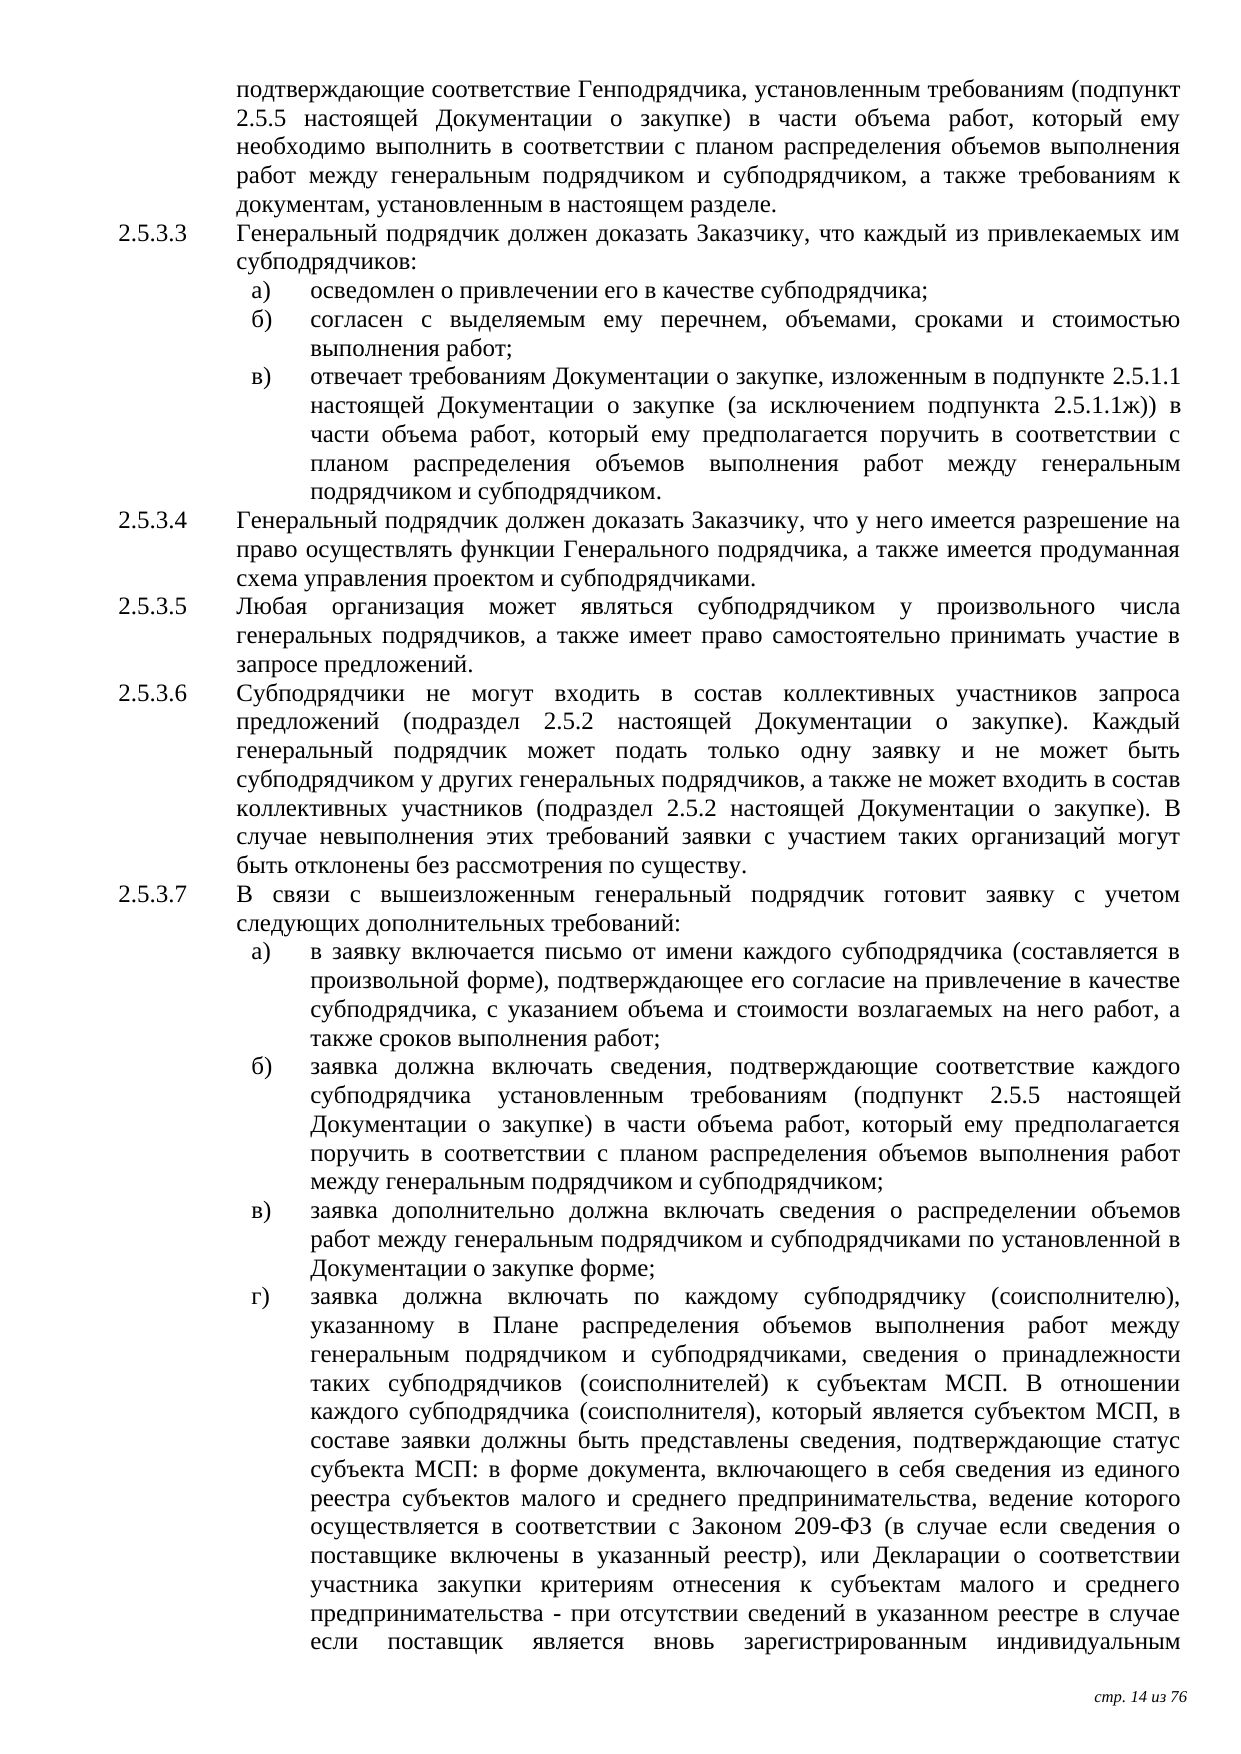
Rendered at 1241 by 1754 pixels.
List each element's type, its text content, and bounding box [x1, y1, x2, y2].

text Генеральный подрядчик должен доказать Заказчику, что у него имеется разрешение на право осуществлять функции Генерального подрядчика, а также имеется продуманная схема управления проектом и субподрядчиками. [118, 505, 1181, 591]
text Любая организация может являться субподрядчиком у произвольного числа генеральных подрядчиков, а также имеет право самостоятельно принимать участие в запросе предложений. [118, 591, 1181, 678]
text согласен с выделяемым ему перечнем, объемами, сроками и стоимостью выполнения работ; [251, 304, 1181, 361]
text заявка дополнительно должна включать сведения о распределении объемов работ между генеральным подрядчиком и субподрядчиками по установленной в Документации о закупке форме; [251, 1195, 1181, 1281]
text заявка должна включать сведения, подтверждающие соответствие каждого субподрядчика установленным требованиям (подпункт 2.5.5 настоящей Документации о закупке) в части объема работ, который ему предполагается поручить в соответствии с планом распределения объемов выполнения работ между генеральным подрядчиком и субподрядчиком; [251, 1051, 1181, 1195]
text Генеральный подрядчик должен доказать Заказчику, что каждый из привлекаемых им субподрядчиков: [118, 218, 1181, 275]
text в заявку включается письмо от имени каждого субподрядчика (составляется в произвольной форме), подтверждающее его согласие на привлечение в качестве субподрядчика, с указанием объема и стоимости возлагаемых на него работ, а также сроков выполнения работ; [251, 936, 1181, 1051]
text Субподрядчики не могут входить в состав коллективных участников запроса предложений (подраздел 2.5.2 настоящей Документации о закупке). Каждый генеральный подрядчик может подать только одну заявку и не может быть субподрядчиком у других генеральных подрядчиков, а также не может входить в состав коллективных участников (подраздел 2.5.2 настоящей Документации о закупке). В случае невыполнения этих требований заявки с участием таких организаций могут быть отклонены без рассмотрения по существу. [118, 678, 1181, 879]
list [251, 1281, 1181, 1655]
text отвечает требованиям Документации о закупке, изложенным в подпункте 2.5.1.1 настоящей Документации о закупке (за исключением подпункта 2.5.1.1ж)) в части объема работ, который ему предполагается поручить в соответствии с планом распределения объемов выполнения работ между генеральным подрядчиком и субподрядчиком. [251, 361, 1181, 505]
text осведомлен о привлечении его в качестве субподрядчика; [251, 275, 1181, 304]
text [118, 74, 1181, 218]
text В связи с вышеизложенным генеральный подрядчик готовит заявку с учетом следующих дополнительных требований: [118, 879, 1181, 936]
